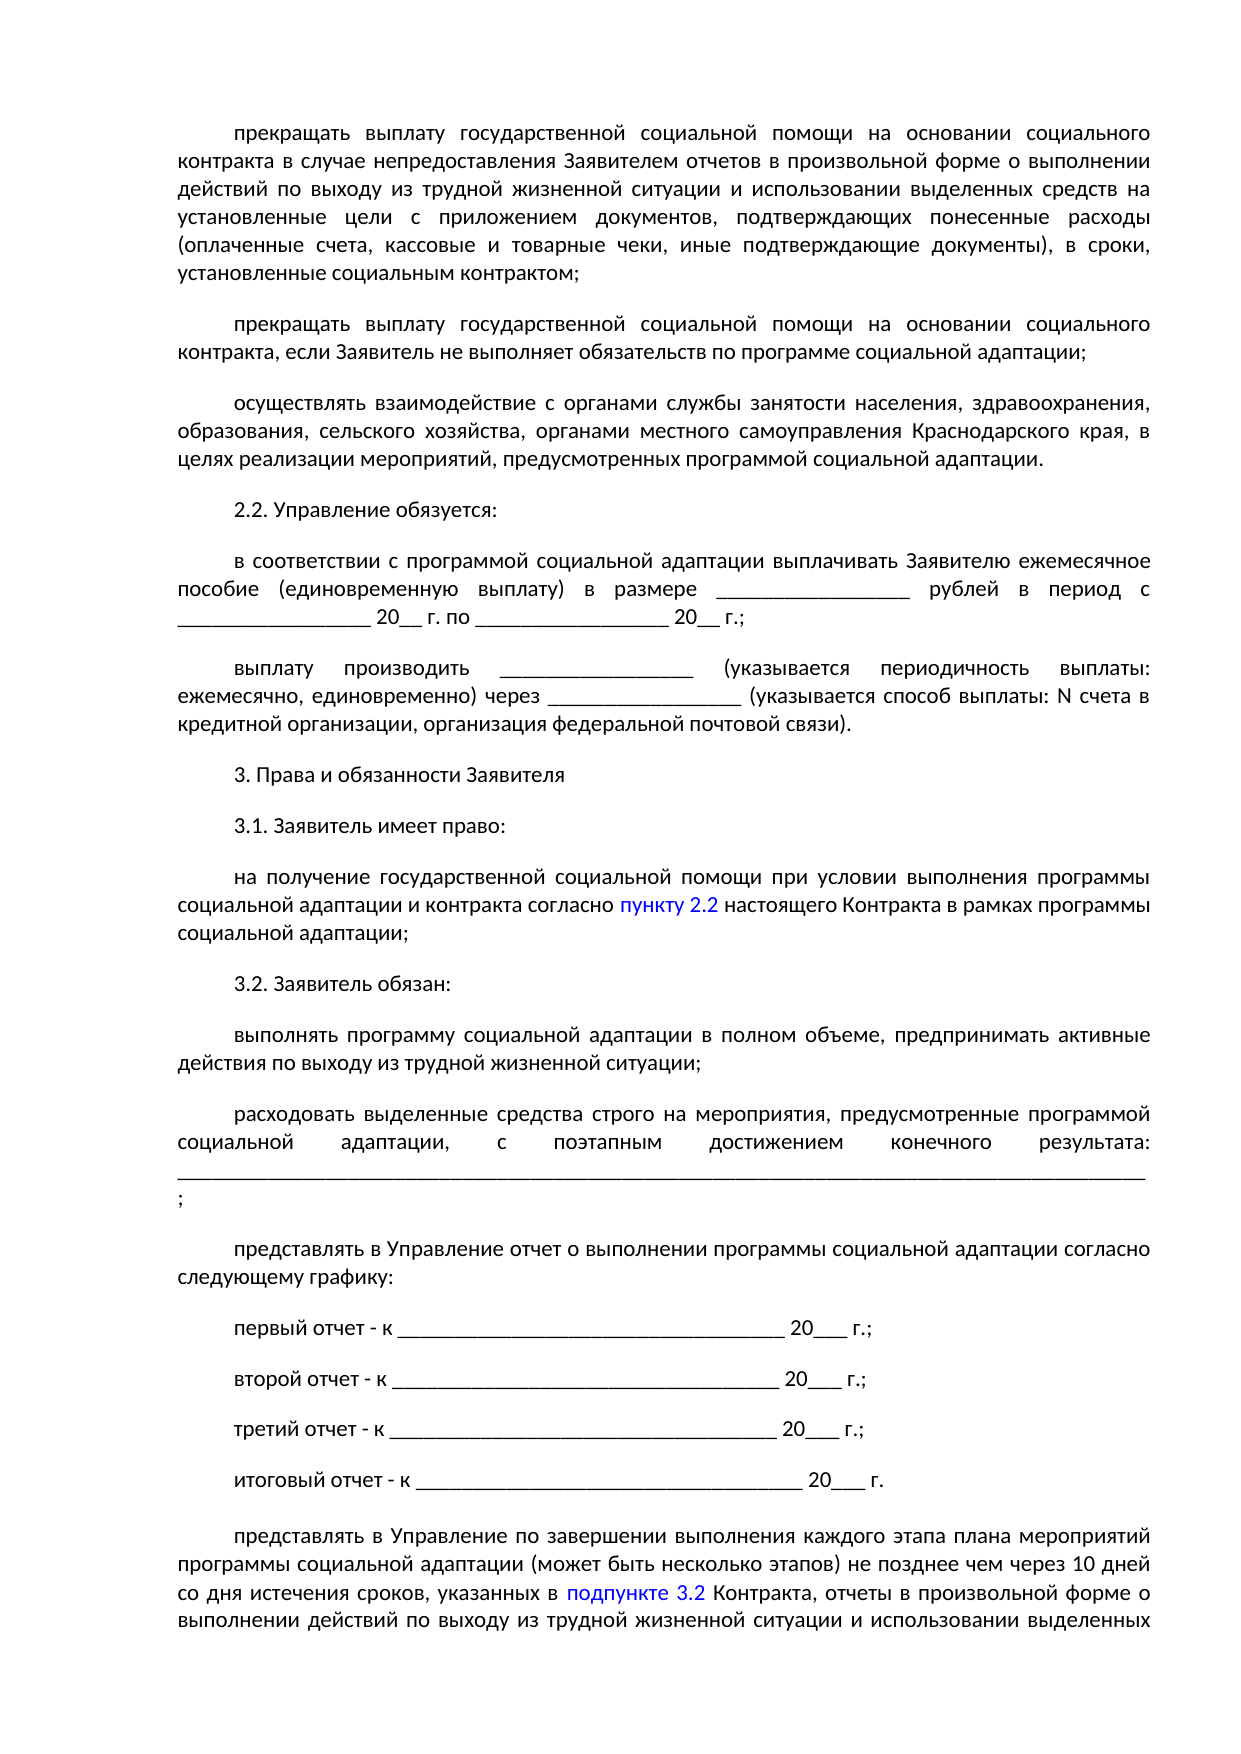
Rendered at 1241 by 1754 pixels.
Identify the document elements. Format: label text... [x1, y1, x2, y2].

text расходовать выделенные средства строго на мероприятия, предусмотренные программой социальной адаптации, с поэтапным достижением конечного результата: _____________________________________________________________________________________; [177, 1099, 1152, 1211]
text второй отчет - к __________________________________ 20___ г.; [177, 1364, 1152, 1392]
text прекращать выплату государственной социальной помощи на основании социального контракта в случае непредоставления Заявителем отчетов в произвольной форме о выполнении действий по выходу из трудной жизненной ситуации и использовании выделенных средств на установленные цели с приложением документов, подтверждающих понесенные расходы (оплаченные счета, кассовые и товарные чеки, иные подтверждающие документы), в сроки, установленные социальным контрактом; [177, 118, 1152, 286]
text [177, 1522, 1152, 1634]
text прекращать выплату государственной социальной помощи на основании социального контракта, если Заявитель не выполняет обязательств по программе социальной адаптации; [177, 309, 1152, 365]
text 3.2. Заявитель обязан: [177, 969, 1152, 997]
text итоговый отчет - к __________________________________ 20___ г. [177, 1466, 1152, 1493]
text первый отчет - к __________________________________ 20___ г.; [177, 1313, 1152, 1341]
text выполнять программу социальной адаптации в полном объеме, предпринимать активные действия по выходу из трудной жизненной ситуации; [177, 1020, 1152, 1076]
text осуществлять взаимодействие с органами службы занятости населения, здравоохранения, образования, сельского хозяйства, органами местного самоуправления Краснодарского края, в целях реализации мероприятий, предусмотренных программой социальной адаптации. [177, 388, 1152, 472]
text на получение государственной социальной помощи при условии выполнения программы социальной адаптации и контракта согласно пункту 2.2 настоящего Контракта в рамках программы социальной адаптации; [177, 862, 1152, 946]
text в соответствии с программой социальной адаптации выплачивать Заявителю ежемесячное пособие (единовременную выплату) в размере _________________ рублей в период с _________________ 20__ г. по _________________ 20__ г.; [177, 546, 1152, 630]
text 2.2. Управление обязуется: [177, 495, 1152, 523]
text выплату производить _________________ (указывается периодичность выплаты: ежемесячно, единовременно) через _________________ (указывается способ выплаты: N счета в кредитной организации, организация федеральной почтовой связи). [177, 653, 1152, 737]
text представлять в Управление отчет о выполнении программы социальной адаптации согласно следующему графику: [177, 1234, 1152, 1290]
text 3.1. Заявитель имеет право: [177, 811, 1152, 839]
text 3. Права и обязанности Заявителя [177, 760, 1152, 788]
text третий отчет - к __________________________________ 20___ г.; [177, 1414, 1152, 1443]
